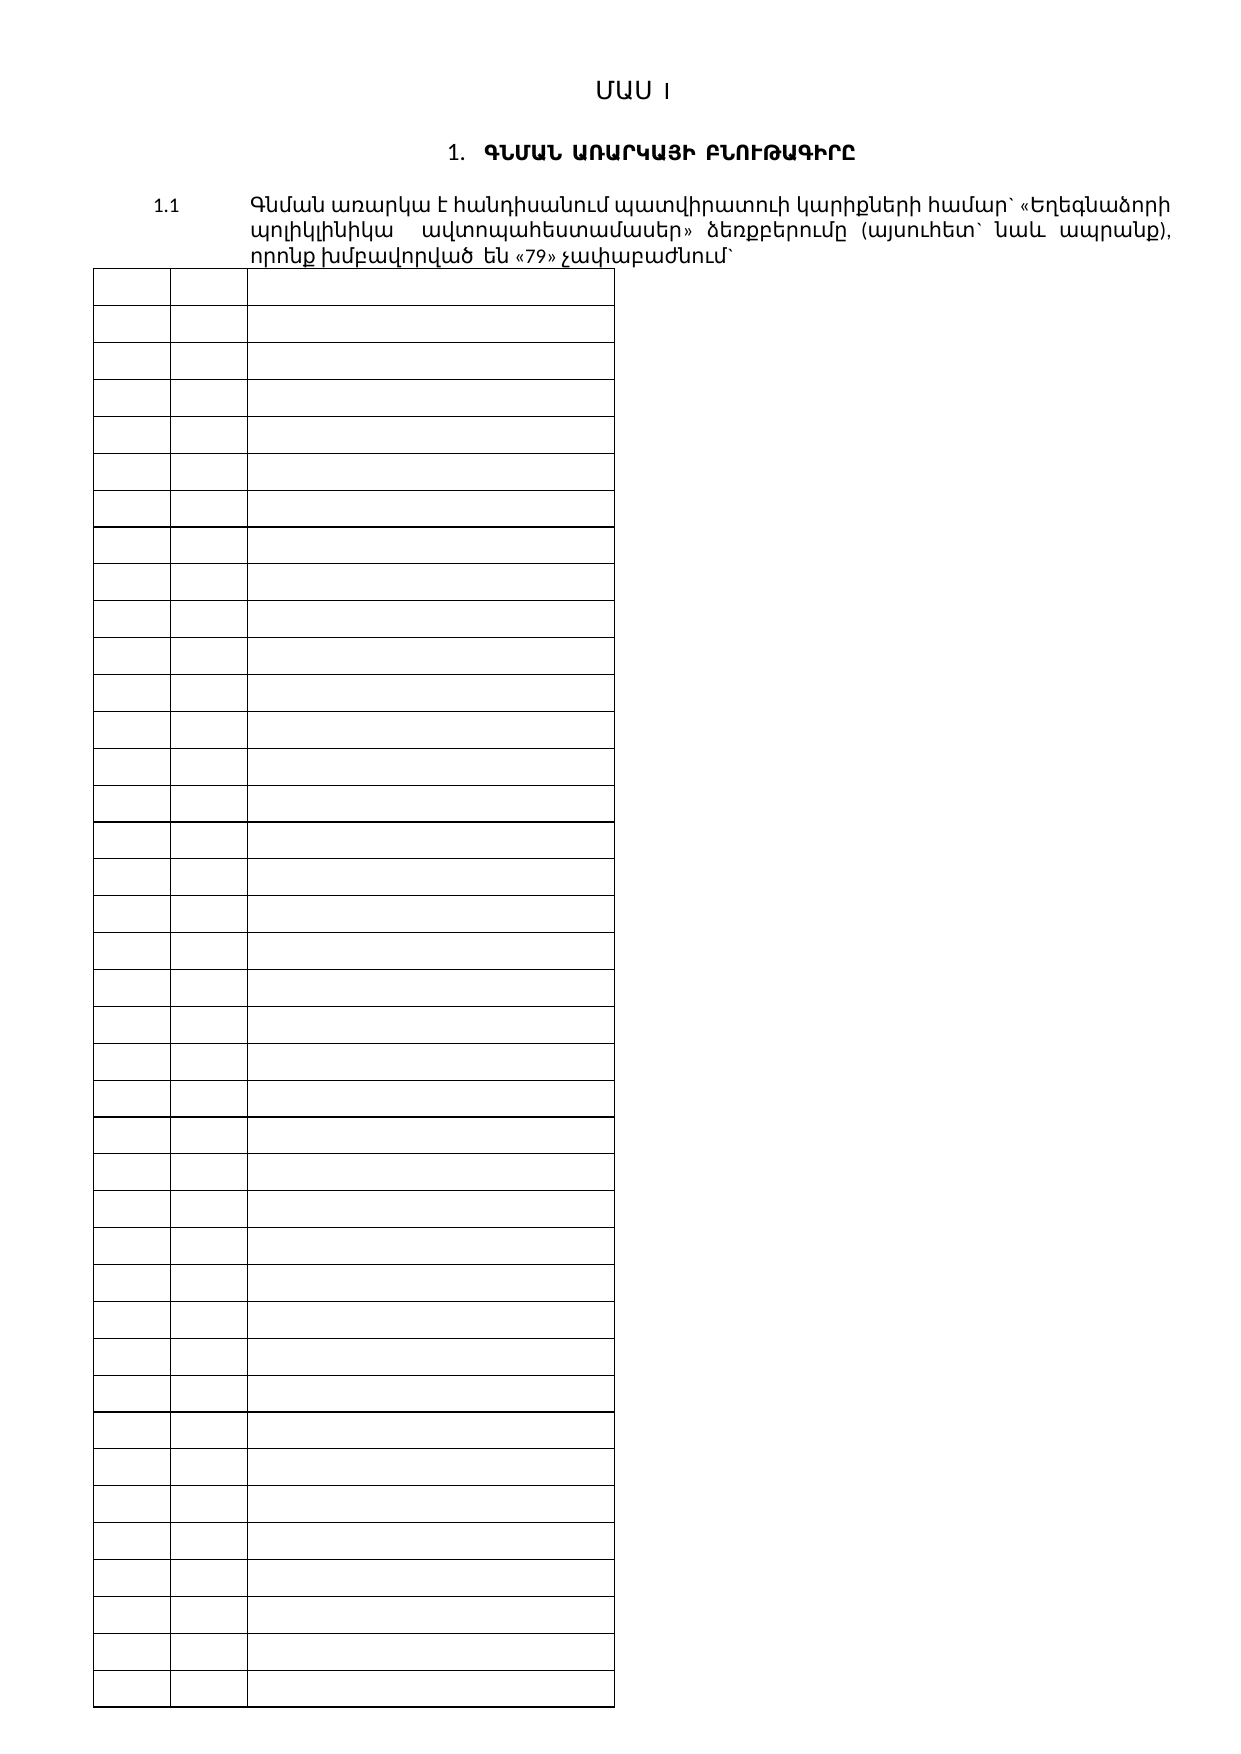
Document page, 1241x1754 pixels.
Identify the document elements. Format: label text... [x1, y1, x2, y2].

text ՄԱՍ I [94, 75, 1171, 106]
list ԳՆՄԱՆ ԱՌԱՐԿԱՅԻ ԲՆՈՒԹԱԳԻՐԸ [131, 136, 1171, 167]
subtitle Գնման առարկա է հանդիսանում պատվիրատուի կարիքների համար` «Եղեգնաձորի պոլիկլինիկա ավտոպահեստամասեր» ձեռքբերումը (այսուհետ` նաև ապրանք), որոնք խմբավորված են «79» չափաբաժնում` [153, 192, 1171, 268]
